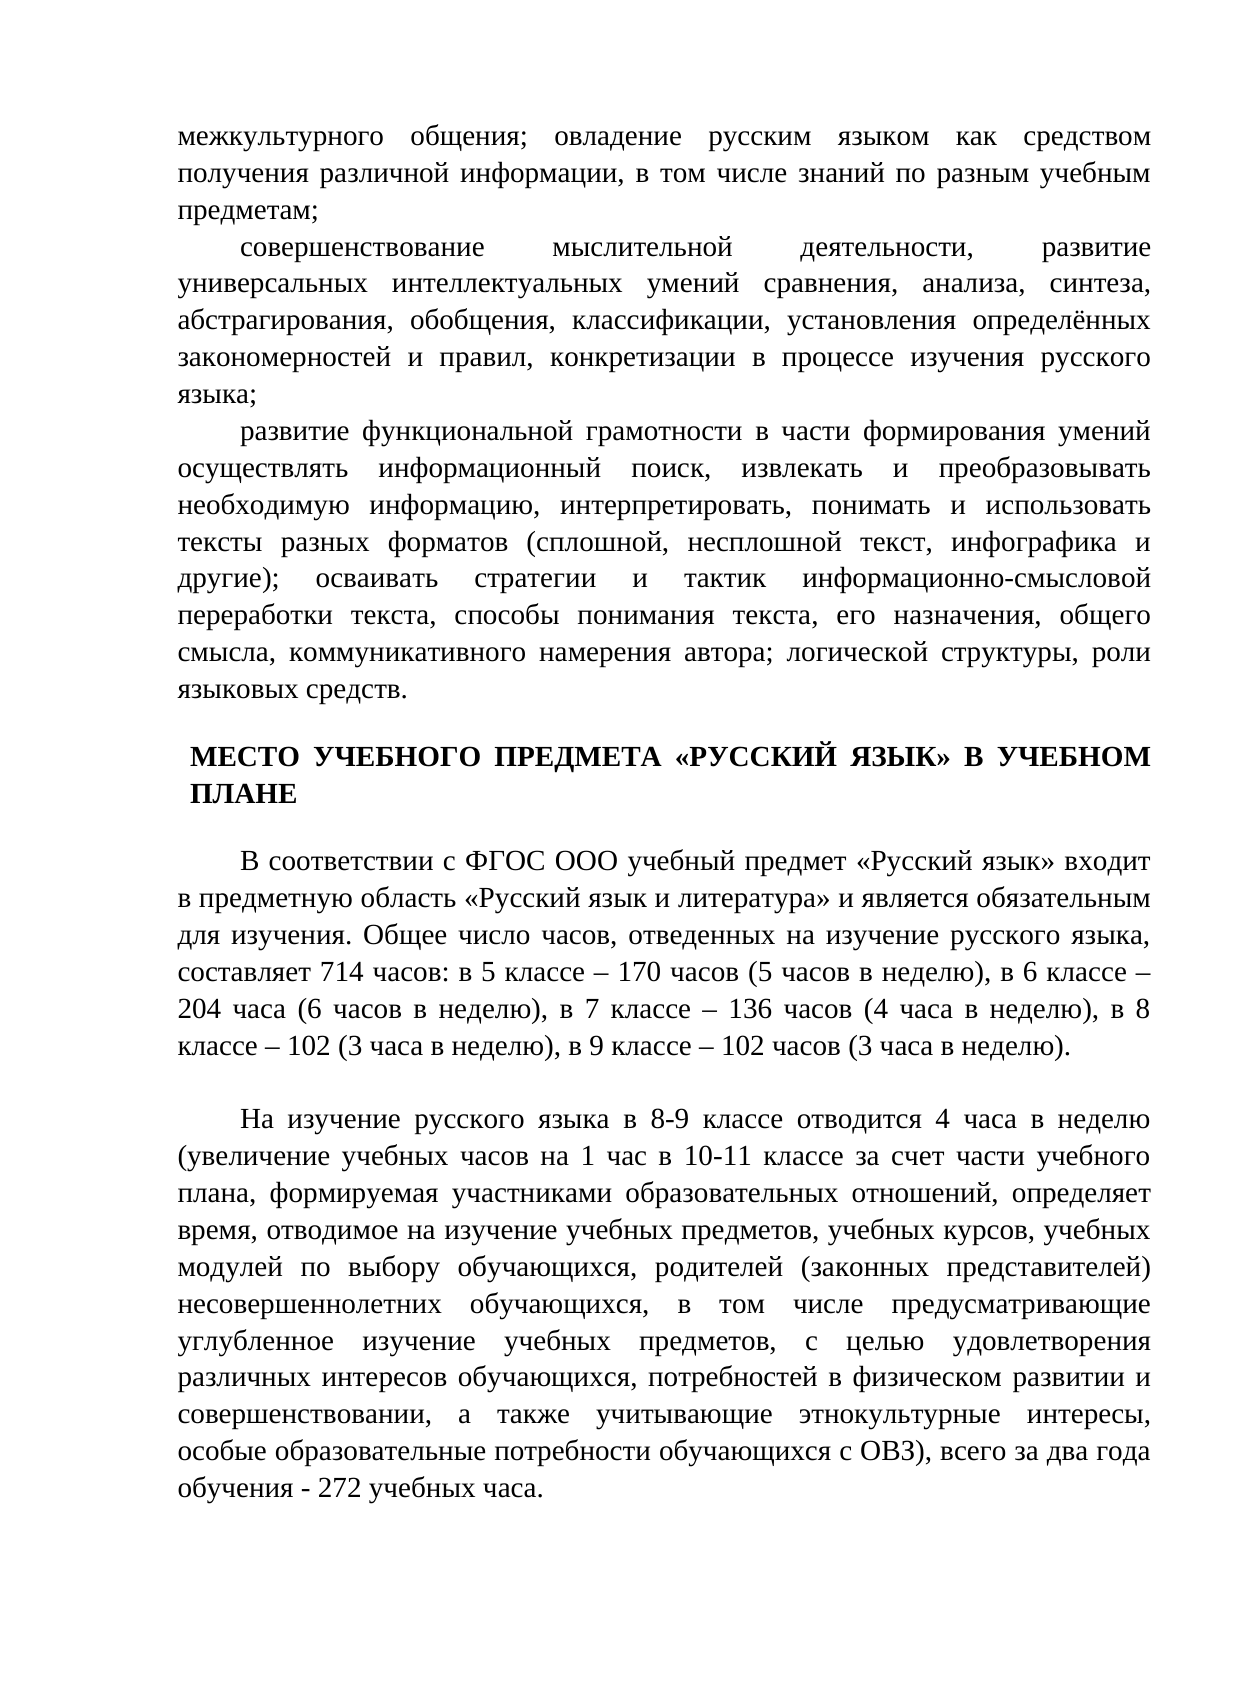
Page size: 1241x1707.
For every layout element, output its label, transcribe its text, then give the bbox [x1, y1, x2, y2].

text МЕСТО УЧЕБНОГО ПРЕДМЕТА «РУССКИЙ ЯЗЫК» В УЧЕБНОМ ПЛАНЕ [190, 739, 1152, 809]
text совершенствование мыслительной деятельности, развитие универсальных интеллектуальных умений сравнения, анализа, синтеза, абстрагирования, обобщения, классификации, установления определённых закономерностей и правил, конкретизации в процессе изучения русского языка; [177, 229, 1152, 410]
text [177, 118, 1152, 225]
text В соответствии с ФГОС ООО учебный предмет «Русский язык» входит в предметную область «Русский язык и литература» и является обязательным для изучения. Общее число часов, отведенных на изучение русского языка, составляет 714 часов: в 5 классе – 170 часов (5 часов в неделю), в 6 классе – 204 часа (6 часов в неделю), в 7 классе – 136 часов (4 часа в неделю), в 8 классе – 102 (3 часа в неделю), в 9 классе – 102 часов (3 часа в неделю). [177, 843, 1152, 1061]
text развитие функциональной грамотности в части формирования умений осуществлять информационный поиск, извлекать и преобразовывать необходимую информацию, интерпретировать, понимать и использовать тексты разных форматов (сплошной, несплошной текст, инфографика и другие); осваивать стратегии и тактик информационно-смысловой переработки текста, способы понимания текста, его назначения, общего смысла, коммуникативного намерения автора; логической структуры, роли языковых средств. [177, 413, 1152, 705]
text На изучение русского языка в 8-9 классе отводится 4 часа в неделю (увеличение учебных часов на 1 час в 10-11 классе за счет части учебного плана, формируемая участниками образовательных отношений, определяет время, отводимое на изучение учебных предметов, учебных курсов, учебных модулей по выбору обучающихся, родителей (законных представителей) несовершеннолетних обучающихся, в том числе предусматривающие углубленное изучение учебных предметов, с целью удовлетворения различных интересов обучающихся, потребностей в физическом развитии и совершенствовании, а также учитывающие этнокультурные интересы, особые образовательные потребности обучающихся с ОВЗ), всего за два года обучения - 272 учебных часа. [177, 1101, 1152, 1504]
